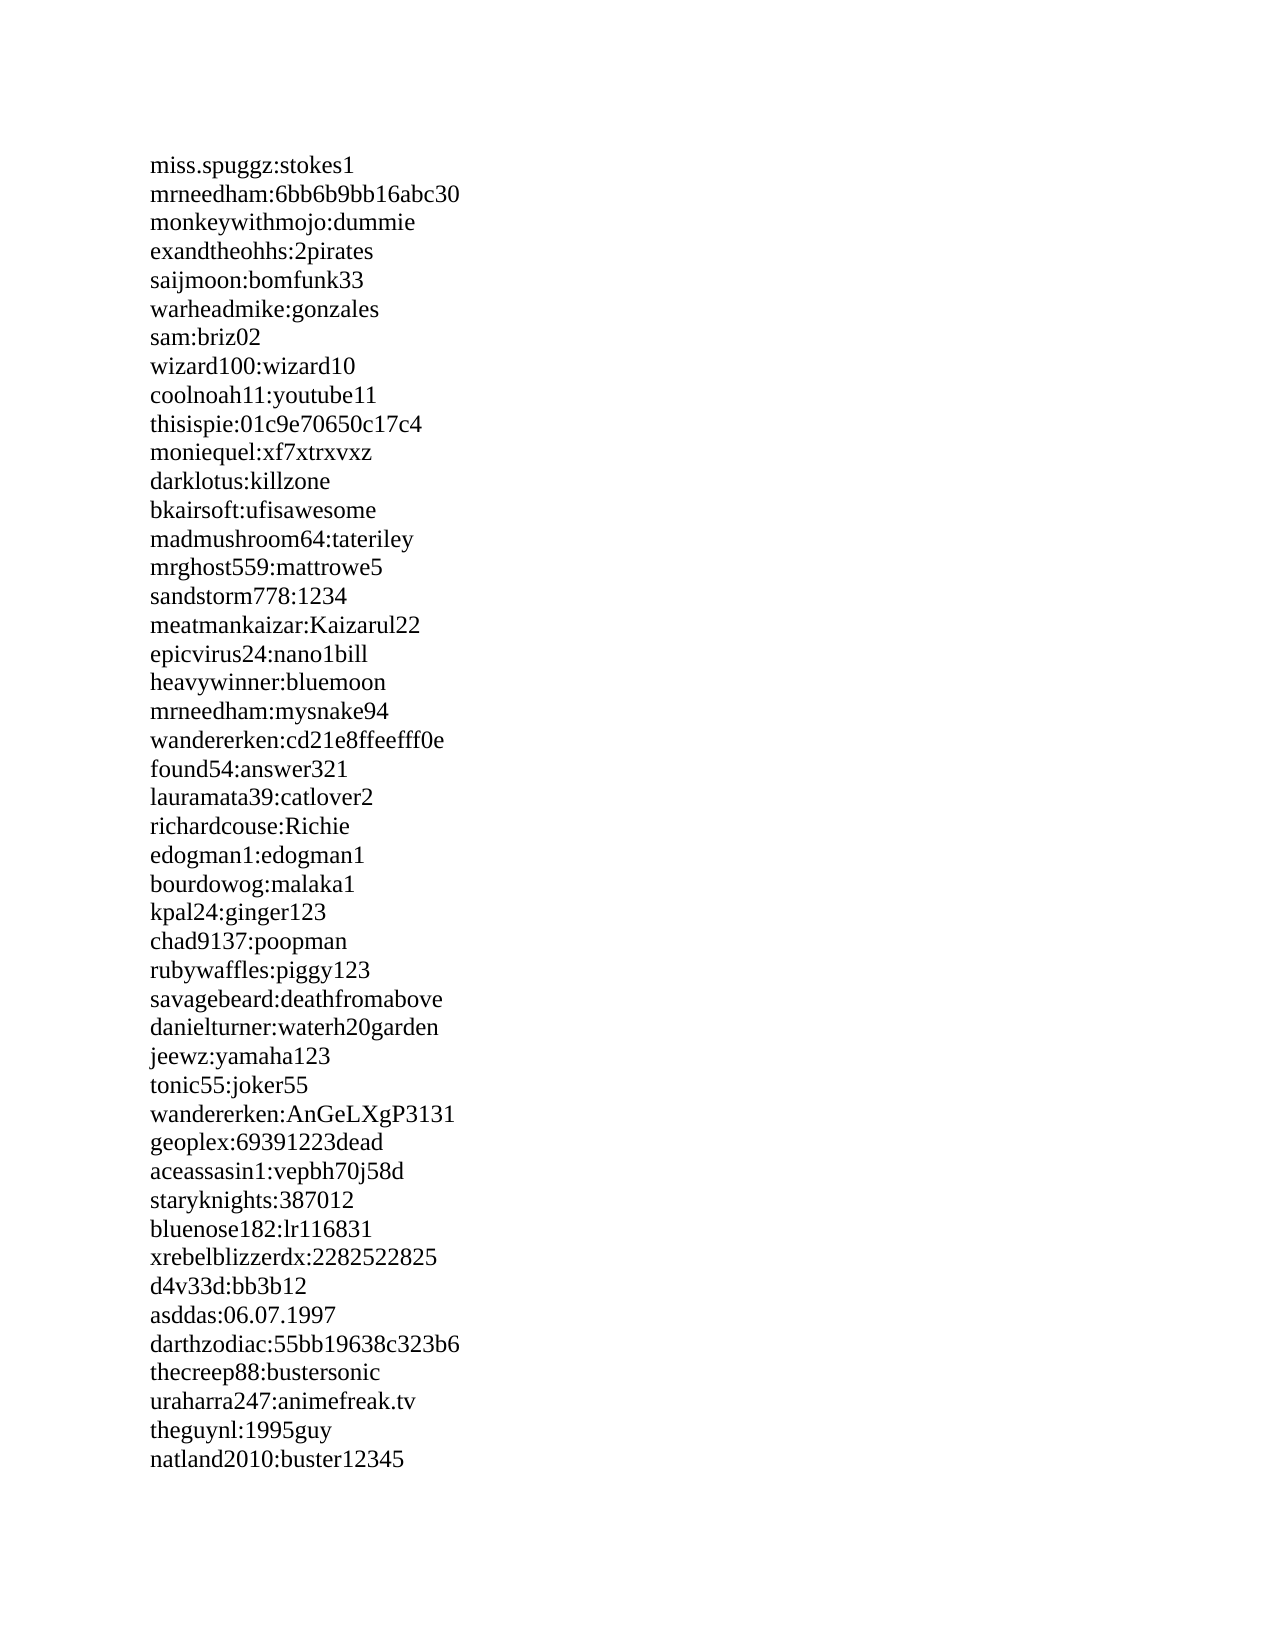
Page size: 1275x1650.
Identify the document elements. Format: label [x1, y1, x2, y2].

text [150, 150, 1125, 1472]
